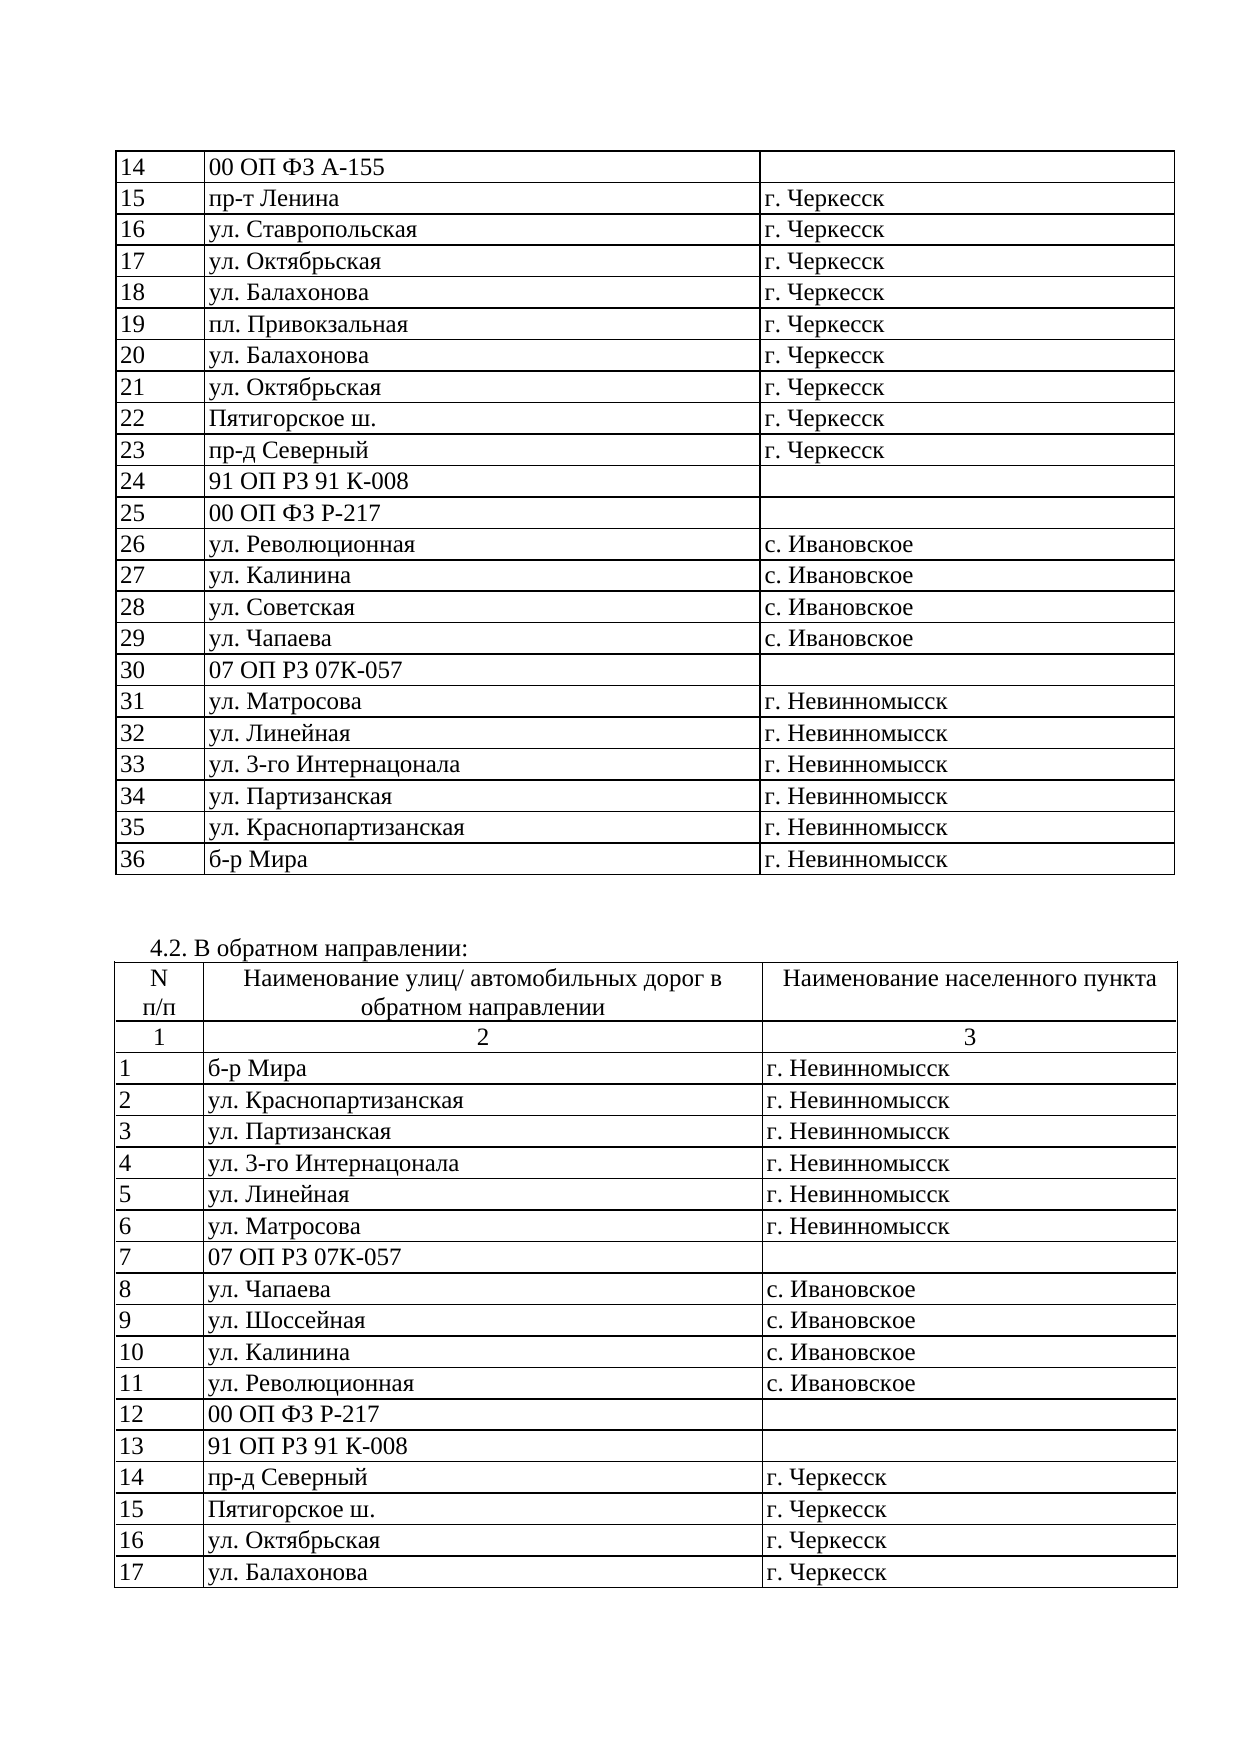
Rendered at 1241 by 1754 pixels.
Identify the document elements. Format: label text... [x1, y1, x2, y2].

table_cell 22 [117, 403, 204, 433]
table_cell 3 [115, 1116, 203, 1146]
table_cell 14 [117, 152, 204, 181]
table_cell г. Невинномысск [761, 781, 1174, 811]
table_cell 1 [115, 1021, 203, 1052]
table_cell ул. Партизанская [204, 1116, 762, 1146]
table_header N п/п [115, 963, 203, 1020]
table_cell с. Ивановское [761, 592, 1174, 622]
table_cell г. Черкесск [761, 435, 1174, 464]
table_cell 17 [115, 1556, 203, 1587]
table_cell г. Черкесск [761, 215, 1174, 244]
table_cell 00 ОП ФЗ Р-217 [204, 1400, 762, 1429]
table_cell г. Черкесск [763, 1524, 1177, 1555]
table_cell 10 [115, 1336, 203, 1366]
table_cell 21 [117, 372, 204, 402]
table_cell с. Ивановское [763, 1304, 1177, 1335]
table_cell ул. Калинина [205, 561, 759, 590]
table_cell ул. Балахонова [204, 1557, 762, 1587]
table_cell г. Невинномысск [761, 749, 1174, 779]
table_cell ул. 3-го Интернацонала [204, 1148, 762, 1178]
table_cell [761, 152, 1174, 181]
table_cell 1 [115, 1053, 203, 1083]
table_cell г. Черкесск [761, 309, 1174, 339]
table_cell 17 [117, 246, 204, 276]
table_cell ул. Линейная [204, 1179, 762, 1209]
table_cell 00 ОП ФЗ Р-217 [205, 498, 759, 527]
table_cell ул. Октябрьская [205, 246, 759, 276]
table_cell пр-д Северный [205, 435, 759, 464]
table_cell 14 [115, 1462, 203, 1492]
table_cell г. Черкесск [761, 372, 1174, 402]
table_cell Пятигорское ш. [205, 403, 759, 433]
table_cell г. Черкесск [761, 277, 1174, 307]
table_cell 33 [117, 749, 204, 779]
table_cell 25 [117, 498, 204, 527]
table_cell ул. Балахонова [205, 340, 759, 370]
table_cell 30 [117, 655, 204, 685]
table_cell ул. Революционная [205, 529, 759, 559]
table_cell 16 [117, 215, 204, 244]
table_cell 16 [115, 1525, 203, 1555]
table_cell 07 ОП РЗ 07К-057 [205, 655, 759, 685]
table_cell г. Невинномысск [763, 1209, 1177, 1241]
table_cell 7 [115, 1242, 203, 1272]
table_cell г. Невинномысск [763, 1178, 1177, 1209]
table_cell б-р Мира [205, 844, 759, 873]
table_cell 11 [115, 1368, 203, 1398]
table_cell г. Черкесск [763, 1492, 1177, 1524]
table_cell 32 [117, 718, 204, 748]
table_cell 00 ОП ФЗ А-155 [205, 152, 759, 181]
table_cell пр-д Северный [204, 1462, 762, 1492]
table_cell 2 [115, 1084, 203, 1115]
table_cell ул. Балахонова [205, 277, 759, 307]
table_cell 13 [115, 1430, 203, 1461]
table_cell г. Черкесск [763, 1461, 1177, 1492]
table_cell 28 [117, 592, 204, 622]
table_cell с. Ивановское [761, 623, 1174, 653]
table_cell пл. Привокзальная [205, 309, 759, 339]
table_cell с. Ивановское [763, 1272, 1177, 1303]
table_cell Пятигорское ш. [204, 1494, 762, 1524]
table_cell г. Невинномысск [763, 1115, 1177, 1146]
table_cell 18 [117, 277, 204, 307]
table_cell 19 [117, 309, 204, 339]
text 4.2. В обратном направлении: [150, 933, 1090, 961]
table_cell ул. Краснопартизанская [204, 1085, 762, 1115]
table_cell г. Невинномысск [763, 1083, 1177, 1115]
table_cell 91 ОП РЗ 91 К-008 [205, 466, 759, 496]
table_cell г. Невинномысск [763, 1146, 1177, 1178]
table_cell г. Невинномысск [761, 718, 1174, 748]
table_cell ул. Ставропольская [205, 215, 759, 244]
table_cell ул. Октябрьская [205, 372, 759, 402]
table_cell 8 [115, 1273, 203, 1303]
table_cell ул. Революционная [204, 1368, 762, 1398]
table_cell с. Ивановское [761, 561, 1174, 590]
table_cell ул. Матросова [204, 1211, 762, 1241]
table_cell г. Невинномысск [761, 844, 1174, 873]
table_cell 34 [117, 781, 204, 811]
table_cell г. Черкесск [763, 1555, 1177, 1587]
table_cell 27 [117, 561, 204, 590]
table_cell б-р Мира [204, 1053, 762, 1083]
table_cell ул. Партизанская [205, 781, 759, 811]
table_cell [763, 1241, 1177, 1272]
table_cell 15 [115, 1493, 203, 1524]
table_cell [763, 1398, 1177, 1429]
table_cell ул. Краснопартизанская [205, 812, 759, 842]
table_cell 9 [115, 1305, 203, 1335]
table_cell ул. Чапаева [204, 1274, 762, 1303]
table_cell [761, 498, 1174, 527]
table_cell г. Невинномысск [763, 1052, 1177, 1083]
table_header Наименование населенного пункта [763, 963, 1177, 1020]
table_cell [761, 655, 1174, 685]
table_cell 91 ОП РЗ 91 К-008 [204, 1431, 762, 1461]
table_cell 3 [763, 1020, 1177, 1052]
table_cell г. Черкесск [761, 183, 1174, 213]
table_cell с. Ивановское [763, 1335, 1177, 1366]
table_cell 2 [204, 1022, 762, 1052]
table_cell г. Невинномысск [761, 686, 1174, 716]
table_cell ул. Шоссейная [204, 1305, 762, 1335]
table_cell 20 [117, 340, 204, 370]
table_cell г. Черкесск [761, 340, 1174, 370]
table_cell 36 [117, 844, 204, 873]
table_cell 07 ОП РЗ 07К-057 [204, 1242, 762, 1272]
table_cell ул. Чапаева [205, 623, 759, 653]
table_cell ул. Советская [205, 592, 759, 622]
table_cell ул. Октябрьская [204, 1525, 762, 1555]
table_cell 12 [115, 1399, 203, 1429]
table_cell 31 [117, 686, 204, 716]
table_cell 24 [117, 466, 204, 496]
table_cell ул. Калинина [204, 1337, 762, 1366]
table_cell 5 [115, 1179, 203, 1209]
table_cell 15 [117, 183, 204, 213]
table_cell ул. Линейная [205, 718, 759, 748]
table_header Наименование улиц/ автомобильных дорог в обратном направлении [204, 963, 762, 1020]
table_cell [763, 1429, 1177, 1461]
table_cell г. Черкесск [761, 403, 1174, 433]
table_cell 35 [117, 812, 204, 842]
table_cell ул. Матросова [205, 686, 759, 716]
table_cell г. Невинномысск [761, 812, 1174, 842]
table_cell с. Ивановское [763, 1366, 1177, 1398]
table_cell 29 [117, 623, 204, 653]
table_cell 23 [117, 435, 204, 464]
table_cell ул. 3-го Интернацонала [205, 749, 759, 779]
table_cell 26 [117, 529, 204, 559]
table_cell 6 [115, 1210, 203, 1241]
table_cell [761, 466, 1174, 496]
table_cell пр-т Ленина [205, 183, 759, 213]
table_cell г. Черкесск [761, 246, 1174, 276]
table_cell 4 [115, 1147, 203, 1178]
table_cell с. Ивановское [761, 529, 1174, 559]
